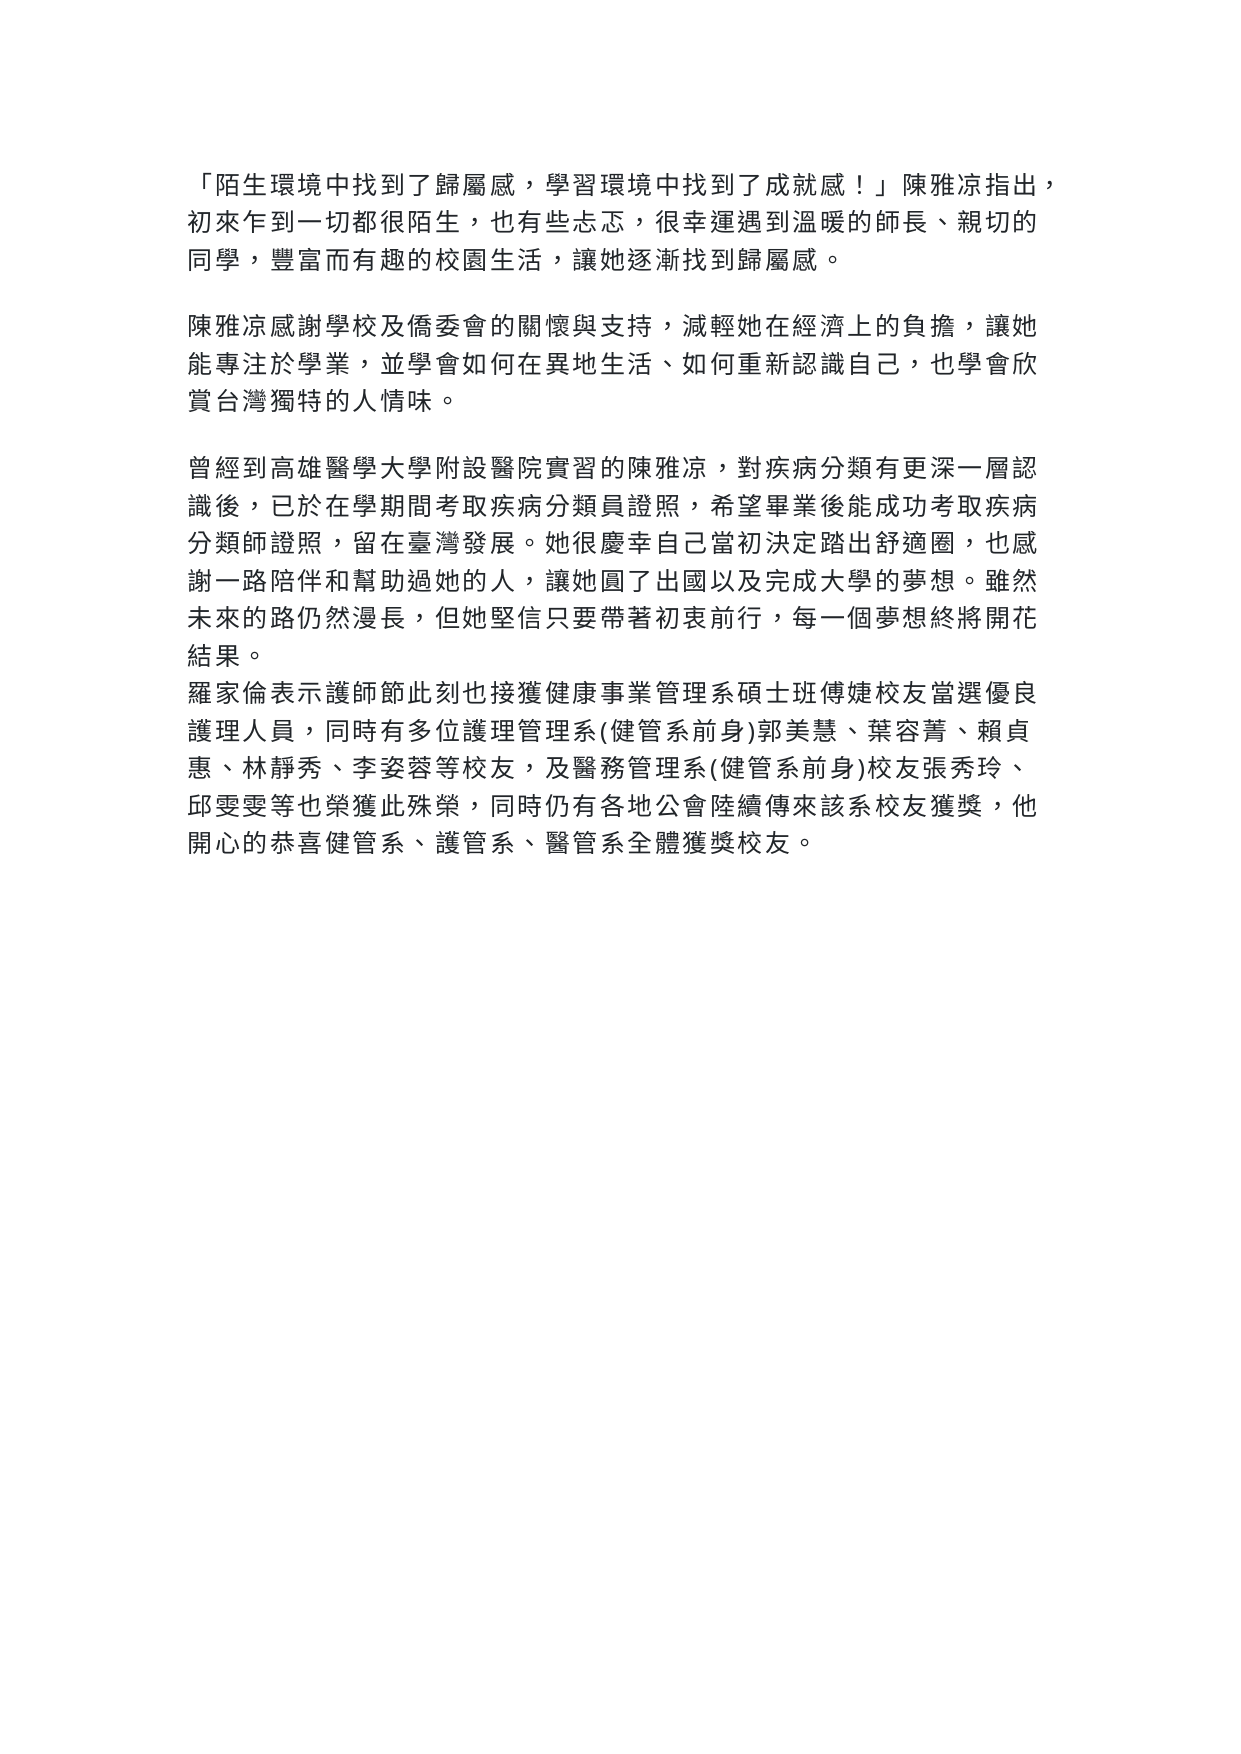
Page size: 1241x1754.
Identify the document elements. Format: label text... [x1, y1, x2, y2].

text 曾經到高雄醫學大學附設醫院實習的陳雅凉，對疾病分類有更深一層認識後，已於在學期間考取疾病分類員證照，希望畢業後能成功考取疾病分類師證照，留在臺灣發展。她很慶幸自己當初決定踏出舒適圈，也感謝一路陪伴和幫助過她的人，讓她圓了出國以及完成大學的夢想。雖然未來的路仍然漫長，但她堅信只要帶著初衷前行，每一個夢想終將開花結果。 羅家倫表示護師節此刻也接獲健康事業管理系碩士班傅婕校友當選優良護理人員，同時有多位護理管理系(健管系前身)郭美慧、葉容菁、賴貞惠、林靜秀、李姿蓉等校友，及醫務管理系(健管系前身)校友張秀玲、邱雯雯等也榮獲此殊榮，同時仍有各地公會陸續傳來該系校友獲獎，他開心的恭喜健管系、護管系、醫管系全體獲獎校友。 [187, 448, 1053, 860]
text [187, 164, 1053, 277]
text 陳雅凉感謝學校及僑委會的關懷與支持，減輕她在經濟上的負擔，讓她能專注於學業，並學會如何在異地生活、如何重新認識自己，也學會欣賞台灣獨特的人情味。 [187, 306, 1053, 419]
